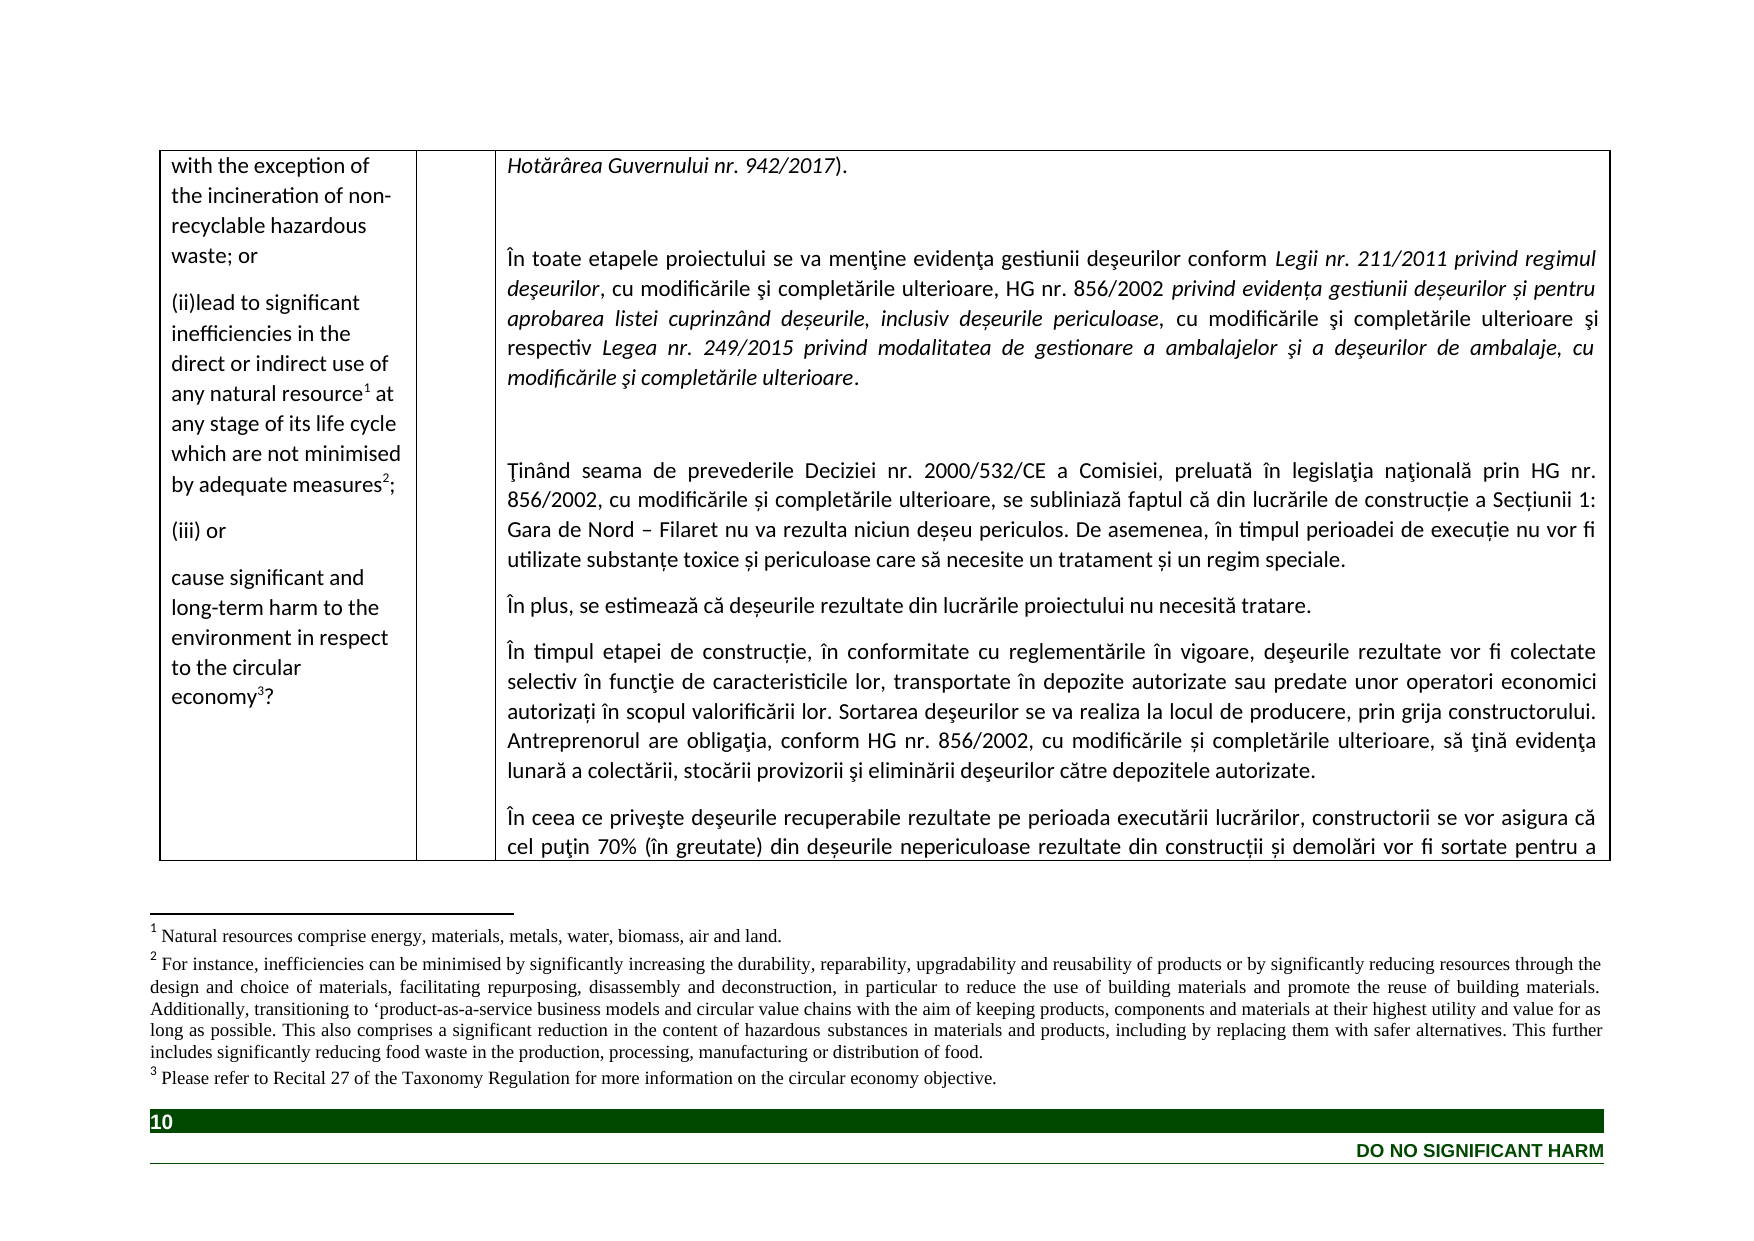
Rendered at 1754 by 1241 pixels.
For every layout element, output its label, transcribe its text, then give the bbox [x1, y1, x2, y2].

table_cell X [417, 151, 495, 860]
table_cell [161, 151, 416, 860]
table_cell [496, 151, 1609, 860]
